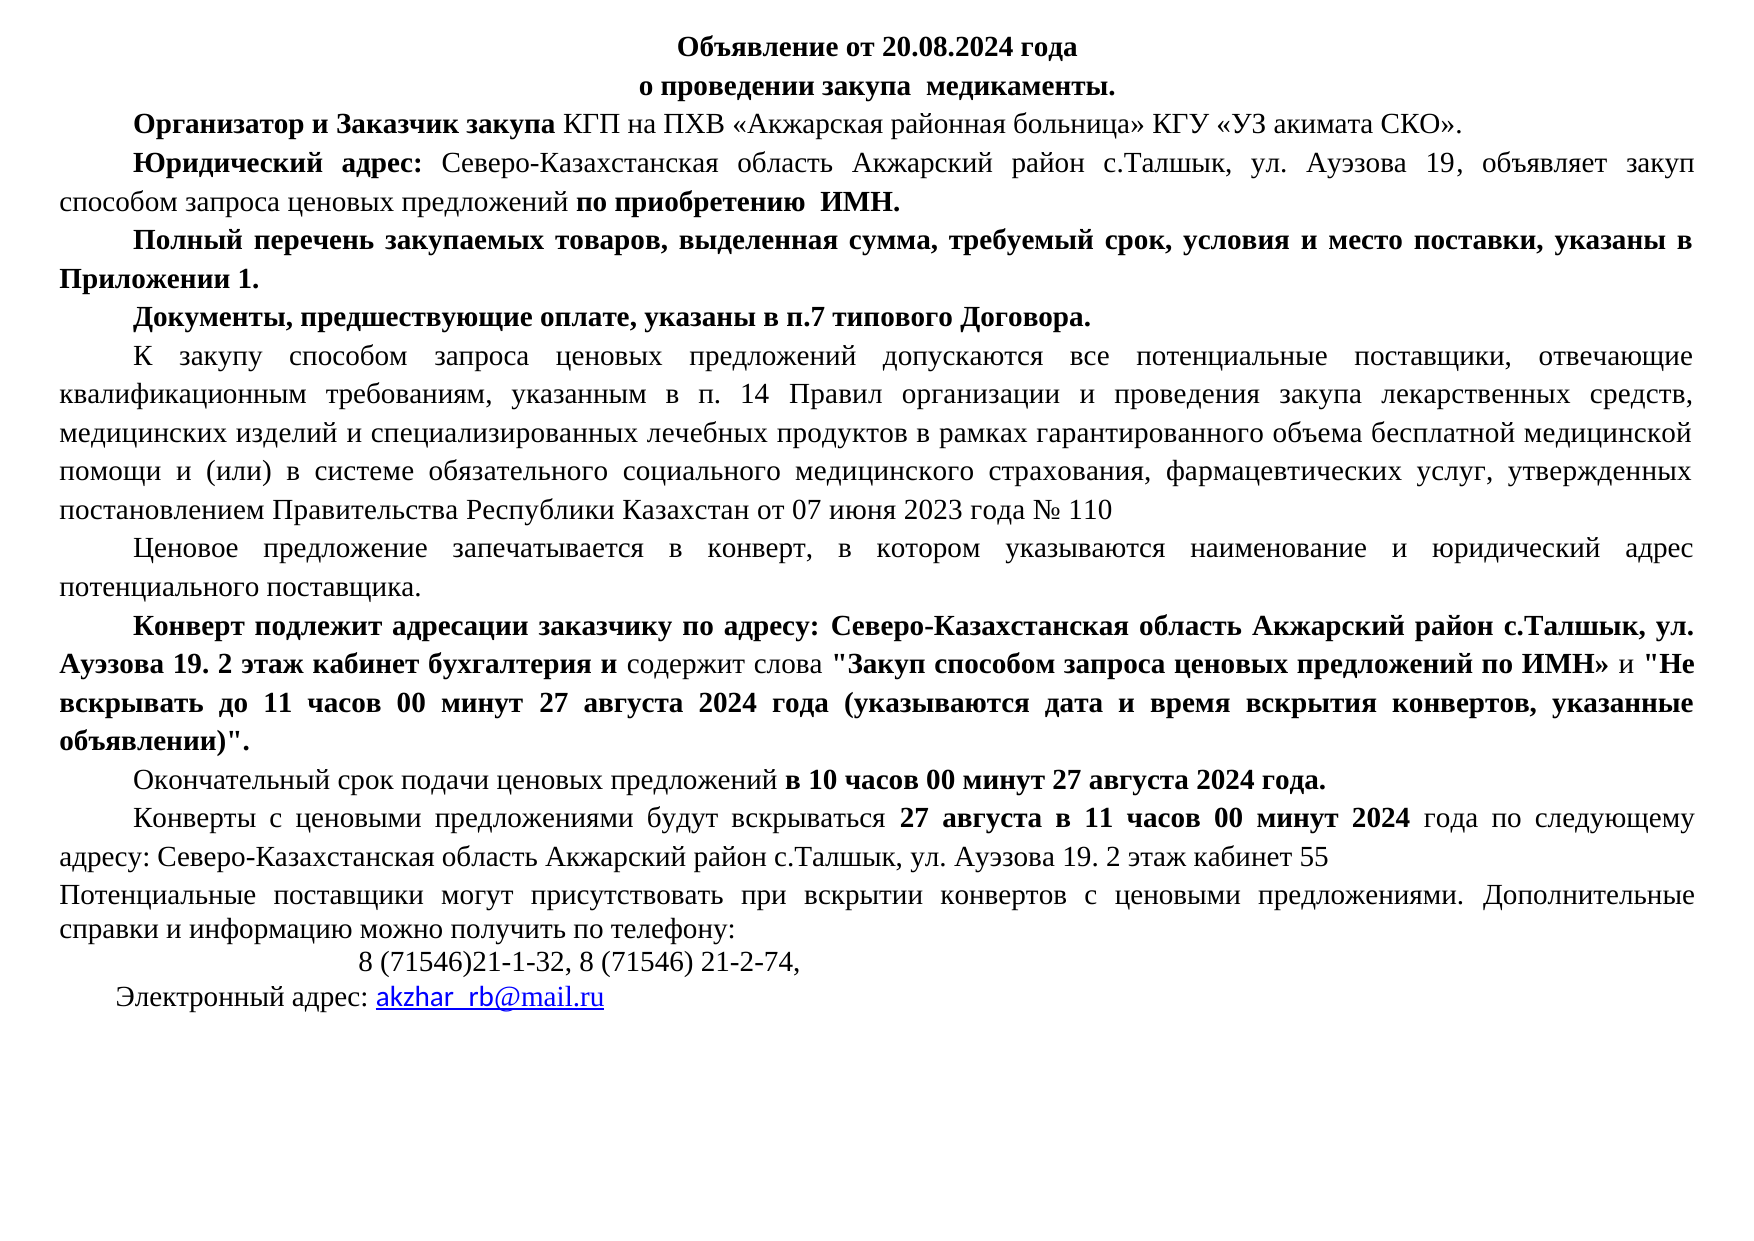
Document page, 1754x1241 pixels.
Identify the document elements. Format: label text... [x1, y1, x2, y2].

text Юридический адрес: Северо-Казахстанская область Акжарский район с.Талшык, ул. Ауэзова 19, объявляет закуп способом запроса ценовых предложений по приобретению ИМН. [59, 145, 1695, 217]
text Объявление от 20.08.2024 года [59, 29, 1695, 63]
text Документы, предшествующие оплате, указаны в п.7 типового Договора. [59, 299, 1695, 333]
text Конверты с ценовыми предложениями будут вскрываться 27 августа в 11 часов 00 минут 2024 года по следующему адресу: Северо-Казахстанская область Акжарский район с.Талшык, ул. Ауэзова 19. 2 этаж кабинет 55 [59, 800, 1695, 872]
text К закупу способом запроса ценовых предложений допускаются все потенциальные поставщики, отвечающие квалификационным требованиям, указанным в п. 14 Правил организации и проведения закупа лекарственных средств, медицинских изделий и специализированных лечебных продуктов в рамках гарантированного объема бесплатной медицинской помощи и (или) в системе обязательного социального медицинского страхования, фармацевтических услуг, утвержденных постановлением Правительства Республики Казахстан от 07 июня 2023 года № 110 [59, 338, 1695, 526]
text о проведении закупа медикаменты. [59, 68, 1695, 102]
text Потенциальные поставщики могут присутствовать при вскрытии конвертов с ценовыми предложениями. Дополнительные справки и информацию можно получить по телефону: [59, 877, 1695, 944]
text Конверт подлежит адресации заказчику по адресу: Северо-Казахстанская область Акжарский район с.Талшык, ул. Ауэзова 19. 2 этаж кабинет бухгалтерия и содержит слова "Закуп способом запроса ценовых предложений по ИМН» и "Не вскрывать до 11 часов 00 минут 27 августа 2024 года (указываются дата и время вскрытия конвертов, указанные объявлении)". [59, 608, 1695, 757]
text Организатор и Заказчик закупа КГП на ПХВ «Акжарская районная больница» КГУ «УЗ акимата СКО». [59, 107, 1695, 140]
text Ценовое предложение запечатывается в конверт, в котором указываются наименование и юридический адрес потенциального поставщика. [59, 531, 1695, 603]
text 8 (71546)21-1-32, 8 (71546) 21-2-74, [59, 944, 1695, 978]
text Электронный адрес: akzhar_rb@mail.ru [59, 978, 1695, 1014]
text Окончательный срок подачи ценовых предложений в 10 часов 00 минут 27 августа 2024 года. [59, 762, 1695, 795]
text Полный перечень закупаемых товаров, выделенная сумма, требуемый срок, условия и место поставки, указаны в Приложении 1. [59, 222, 1695, 294]
